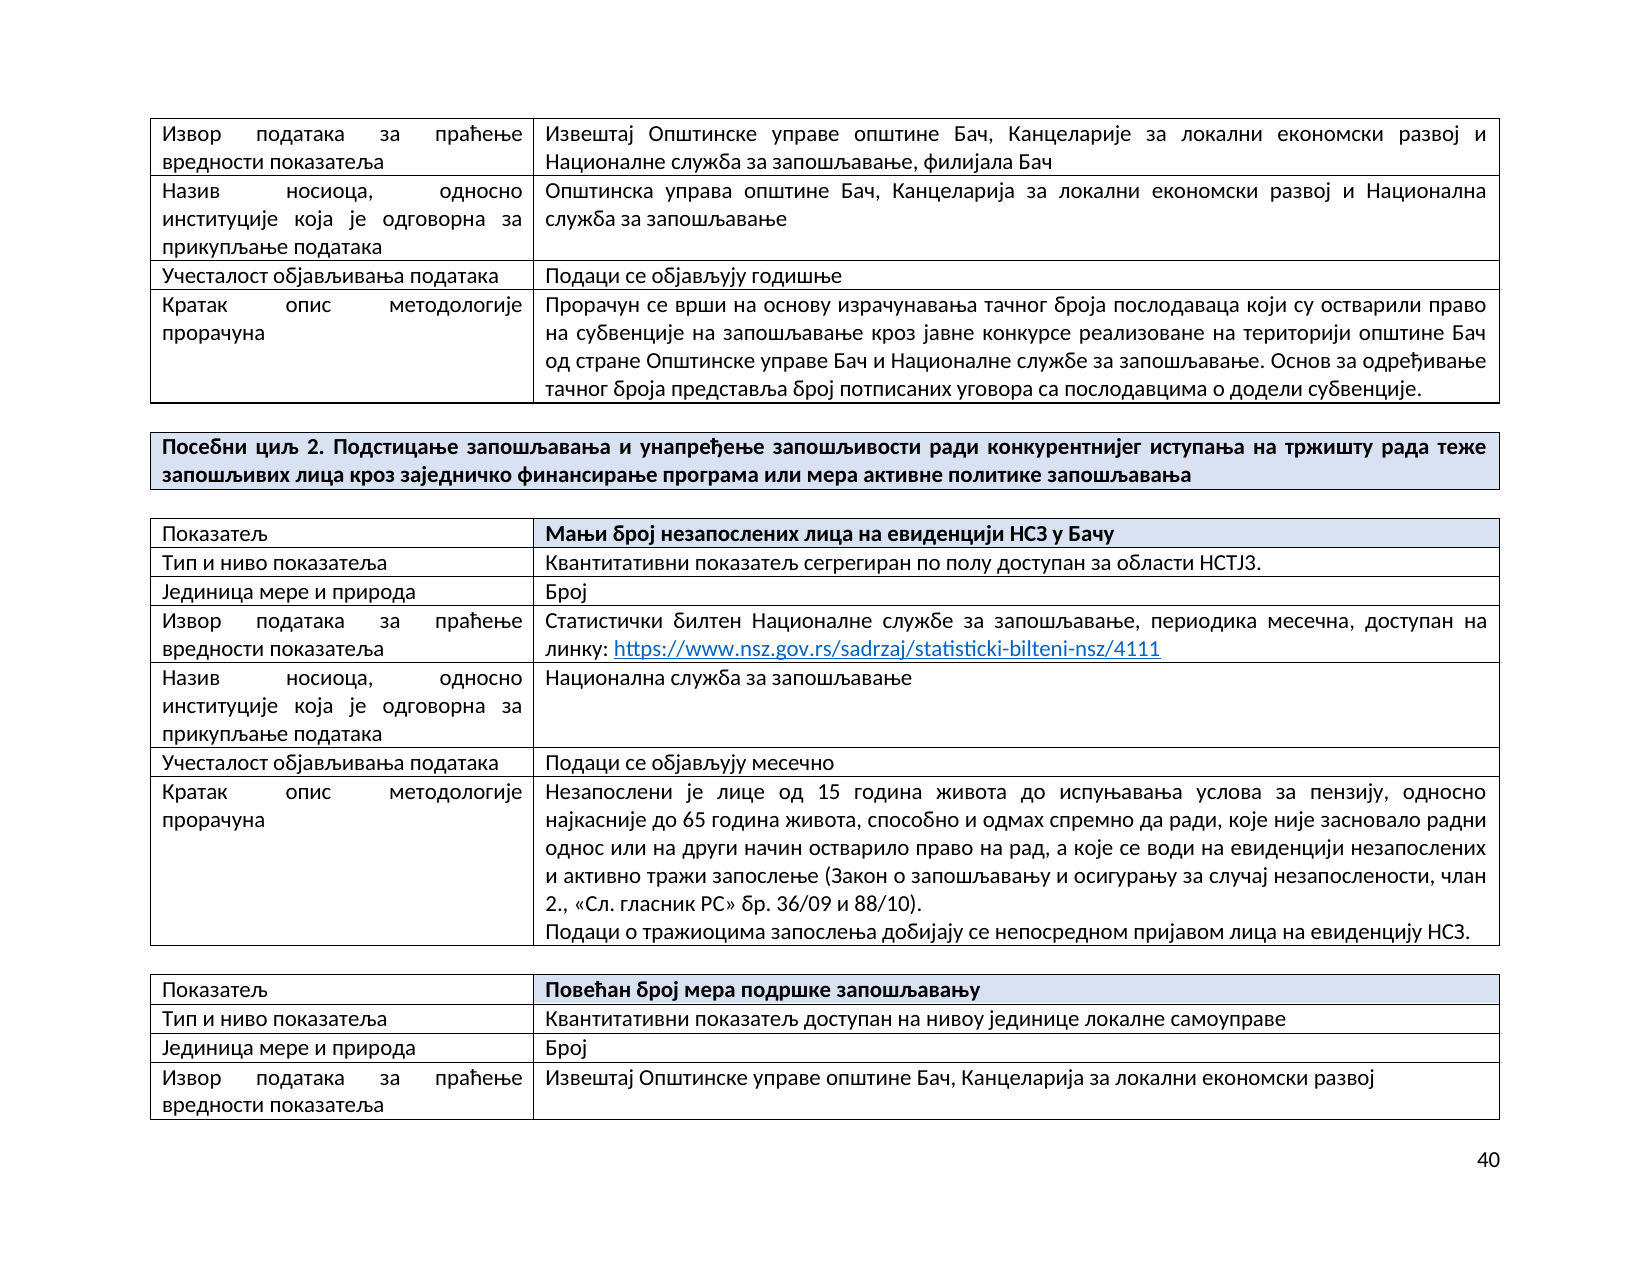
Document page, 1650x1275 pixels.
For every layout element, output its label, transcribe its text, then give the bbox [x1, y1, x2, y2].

table_header Повећан број мера подршке запошљавању [534, 975, 1499, 1003]
table_cell Број [534, 577, 1499, 605]
table_cell Извештај Општинске управе општине Бач, Канцеларија за локални економски развој [534, 1063, 1499, 1119]
table_cell Тип и ниво показатеља [151, 548, 533, 576]
table_cell Назив носиоца, односно институције која је одговорна за прикупљање података [151, 663, 533, 747]
table_cell Квантитативни показатељ доступан на нивоу јединице локалне самоуправе [534, 1005, 1499, 1032]
table_cell Извор података за праћење вредности показатеља [151, 1063, 533, 1119]
table_header Показатељ [151, 975, 533, 1003]
table_cell Извор података за праћење вредности показатеља [151, 119, 533, 175]
table_cell Квантитативни показатељ сегрегиран по полу доступан за области НСТЈ3. [534, 548, 1499, 576]
table_cell Учесталост објављивања података [151, 748, 533, 776]
table_cell Јединица мере и природа [151, 1034, 533, 1062]
table_cell Јединица мере и природа [151, 577, 533, 605]
table_cell Кратак опис методологије прорачуна [151, 290, 533, 402]
table_cell Кратак опис методологије прорачуна [151, 777, 533, 945]
table_cell Општинска управа општине Бач, Канцеларија за локални економски развој и Национална служба за запошљавање [534, 176, 1499, 260]
table_cell Незапослени је лице од 15 година живота до испуњавања услова за пензију, односно најкасније до 65 година живота, способно и одмах спремно да ради, које није засновало радни однос или на други начин остварило право на рад, а које се води на евиденцији незапослених и активно тражи запослење (Закон о запошљавању и осигурању за случај незапослености, члан 2., «Сл. гласник РС» бр. 36/09 и 88/10). Подаци о тражиоцима запослења добијају се непосредном пријавом лица на евиденцију НСЗ. [534, 777, 1499, 945]
table_cell Учесталост објављивања података [151, 261, 533, 289]
table_cell Извештај Општинске управе општине Бач, Канцеларије за локални економски развој и Националне служба за запошљавање, филијала Бач [534, 119, 1499, 175]
table_header Посебни циљ 2. Подстицање запошљавања и унапређење запошљивости ради конкурентнијег иступања на тржишту рада теже запошљивих лица кроз заједничко финансирање програма или мера активне политике запошљавања [151, 433, 1499, 489]
table_cell Подаци се објављују месечно [534, 748, 1499, 776]
table_cell Извор података за праћење вредности показатеља [151, 606, 533, 662]
table_cell Број [534, 1034, 1499, 1062]
table_cell Национална служба за запошљавање [534, 663, 1499, 747]
table_cell Тип и ниво показатеља [151, 1005, 533, 1032]
table_cell Статистички билтен Националне службе за запошљавање, периодика месечна, доступан на линку: https://www.nsz.gov.rs/sadrzaj/statisticki-bilteni-nsz/4111 [534, 606, 1499, 662]
table_cell Прорачун се врши на основу израчунавања тачног броја послодаваца који су остварили право на субвенције на запошљавање кроз јавне конкурсе реализоване на територији општине Бач од стране Општинске управе Бач и Националне службе за запошљавање. Основ за одређивање тачног броја представља број потписаних уговора са послодавцима о додели субвенције. [534, 290, 1499, 402]
table_header Показатељ [151, 519, 533, 547]
table_cell Подаци се објављују годишње [534, 261, 1499, 289]
table_header Мањи број незапослених лица на евиденцији НСЗ у Бачу [534, 519, 1499, 547]
table_cell Назив носиоца, односно институције која је одговорна за прикупљање података [151, 176, 533, 260]
